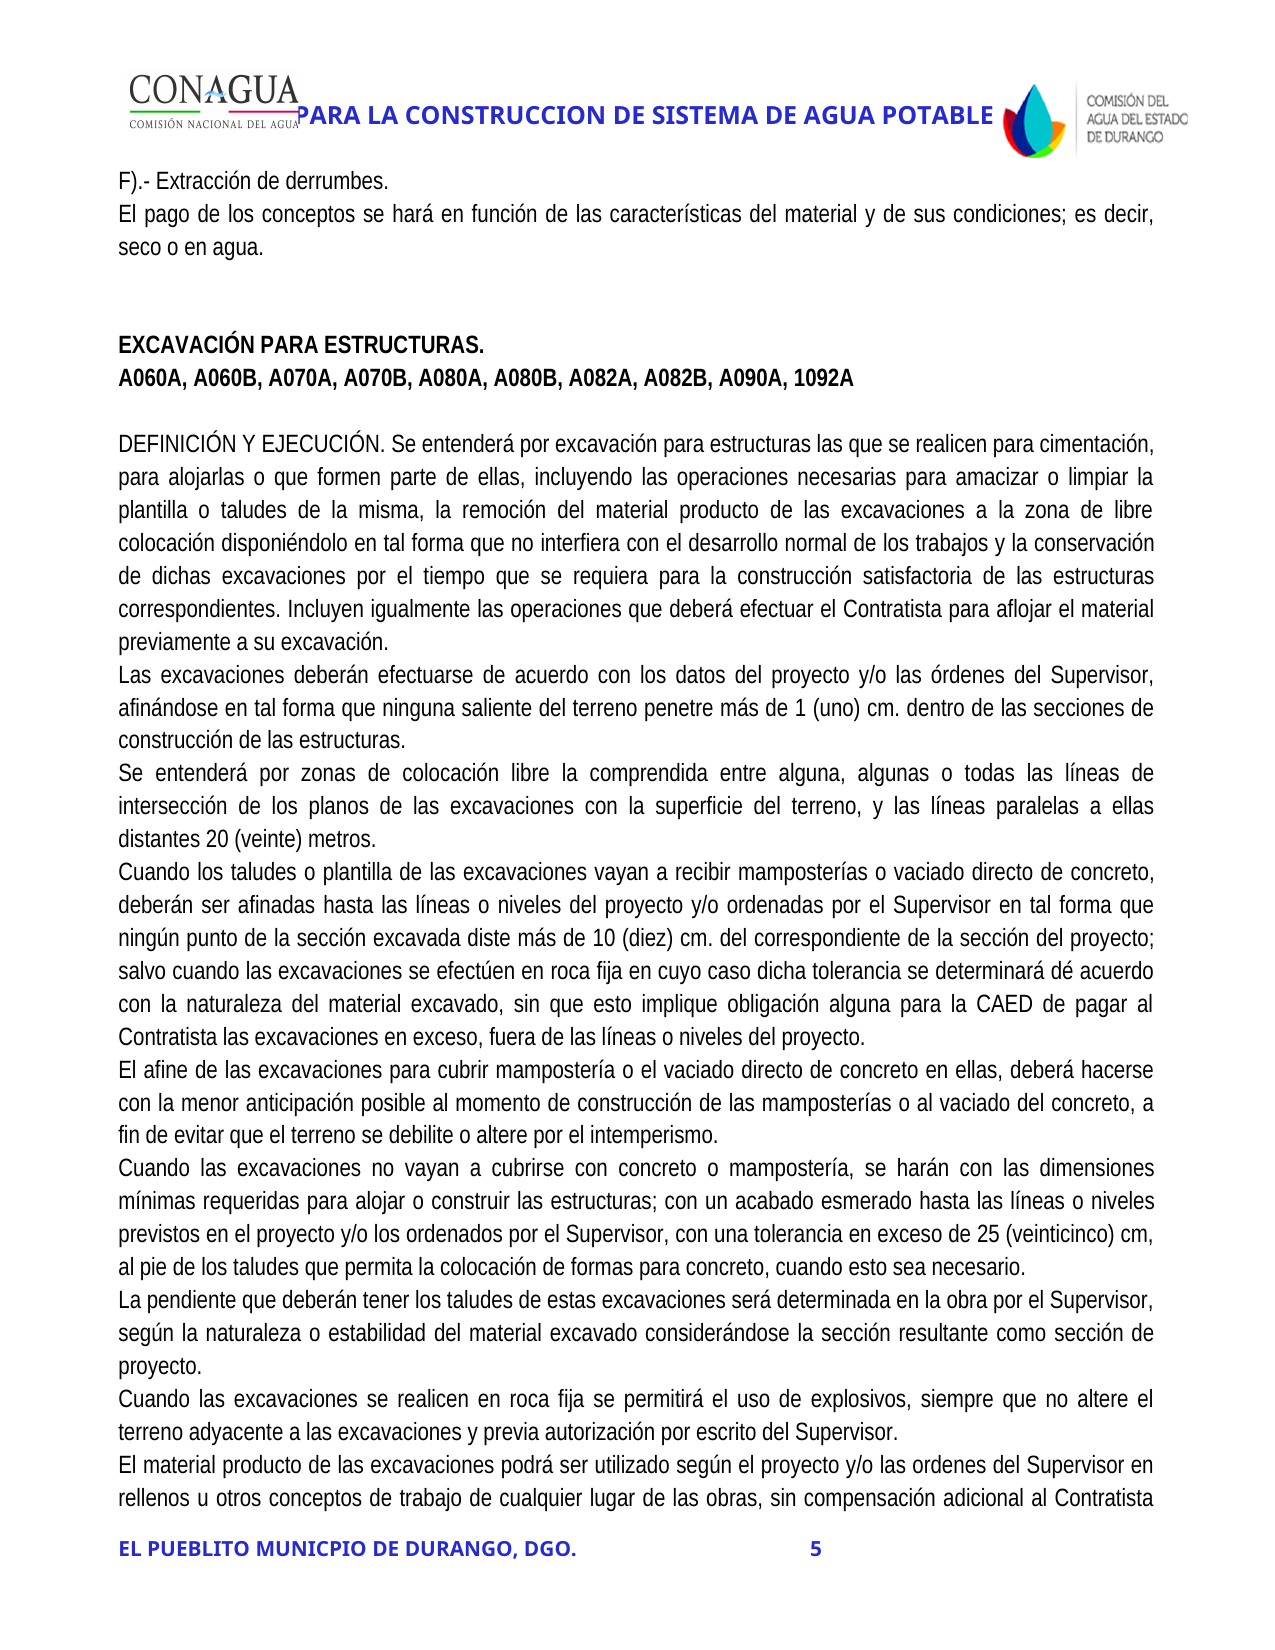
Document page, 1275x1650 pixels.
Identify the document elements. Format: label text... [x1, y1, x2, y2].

text Cuando las excavaciones no vayan a cubrirse con concreto o mampostería, se harán con las dimensiones mínimas requeridas para alojar o construir las estructuras; con un acabado esmerado hasta las líneas o niveles previstos en el proyecto y/o los ordenados por el Supervisor, con una tolerancia en exceso de 25 (veinticinco) cm, al pie de los taludes que permita la colocación de formas para concreto, cuando esto sea necesario. [118, 1153, 1157, 1281]
text Cuando los taludes o plantilla de las excavaciones vayan a recibir mamposterías o vaciado directo de concreto, deberán ser afinadas hasta las líneas o niveles del proyecto y/o ordenadas por el Supervisor en tal forma que ningún punto de la sección excavada diste más de 10 (diez) cm. del correspondiente de la sección del proyecto; salvo cuando las excavaciones se efectúen en roca fija en cuyo caso dicha tolerancia se determinará dé acuerdo con la naturaleza del material excavado, sin que esto implique obligación alguna para la CAED de pagar al Contratista las excavaciones en exceso, fuera de las líneas o niveles del proyecto. [118, 857, 1157, 1050]
text EXCAVACIÓN PARA ESTRUCTURAS. [118, 330, 1157, 359]
text El pago de los conceptos se hará en función de las características del material y de sus condiciones; es decir, seco o en agua. [118, 199, 1157, 260]
text Se entenderá por zonas de colocación libre la comprendida entre alguna, algunas o todas las líneas de intersección de los planos de las excavaciones con la superficie del terreno, y las líneas paralelas a ellas distantes 20 (veinte) metros. [118, 758, 1157, 853]
text Cuando las excavaciones se realicen en roca fija se permitirá el uso de explosivos, siempre que no altere el terreno adyacente a las excavaciones y previa autorización por escrito del Supervisor. [118, 1384, 1157, 1445]
picture [1000, 81, 1191, 161]
text La pendiente que deberán tener los taludes de estas excavaciones será determinada en la obra por el Supervisor, según la naturaleza o estabilidad del material excavado considerándose la sección resultante como sección de proyecto. [118, 1285, 1157, 1379]
picture [126, 68, 299, 132]
text Las excavaciones deberán efectuarse de acuerdo con los datos del proyecto y/o las órdenes del Supervisor, afinándose en tal forma que ninguna saliente del terreno penetre más de 1 (uno) cm. dentro de las secciones de construcción de las estructuras. [118, 659, 1157, 754]
text F).- Extracción de derrumbes. [118, 166, 1157, 194]
text DEFINICIÓN Y EJECUCIÓN. Se entenderá por excavación para estructuras las que se realicen para cimentación, para alojarlas o que formen parte de ellas, incluyendo las operaciones necesarias para amacizar o limpiar la plantilla o taludes de la misma, la remoción del material producto de las excavaciones a la zona de libre colocación disponiéndolo en tal forma que no interfiera con el desarrollo normal de los trabajos y la conservación de dichas excavaciones por el tiempo que se requiera para la construcción satisfactoria de las estructuras correspondientes. Incluyen igualmente las operaciones que deberá efectuar el Contratista para aflojar el material previamente a su excavación. [118, 429, 1157, 655]
text El afine de las excavaciones para cubrir mampostería o el vaciado directo de concreto en ellas, deberá hacerse con la menor anticipación posible al momento de construcción de las mamposterías o al vaciado del concreto, a fin de evitar que el terreno se debilite o altere por el intemperismo. [118, 1054, 1157, 1149]
text A060A, A060B, A070A, A070B, A080A, A080B, A082A, A082B, A090A, 1092A [118, 363, 1157, 392]
